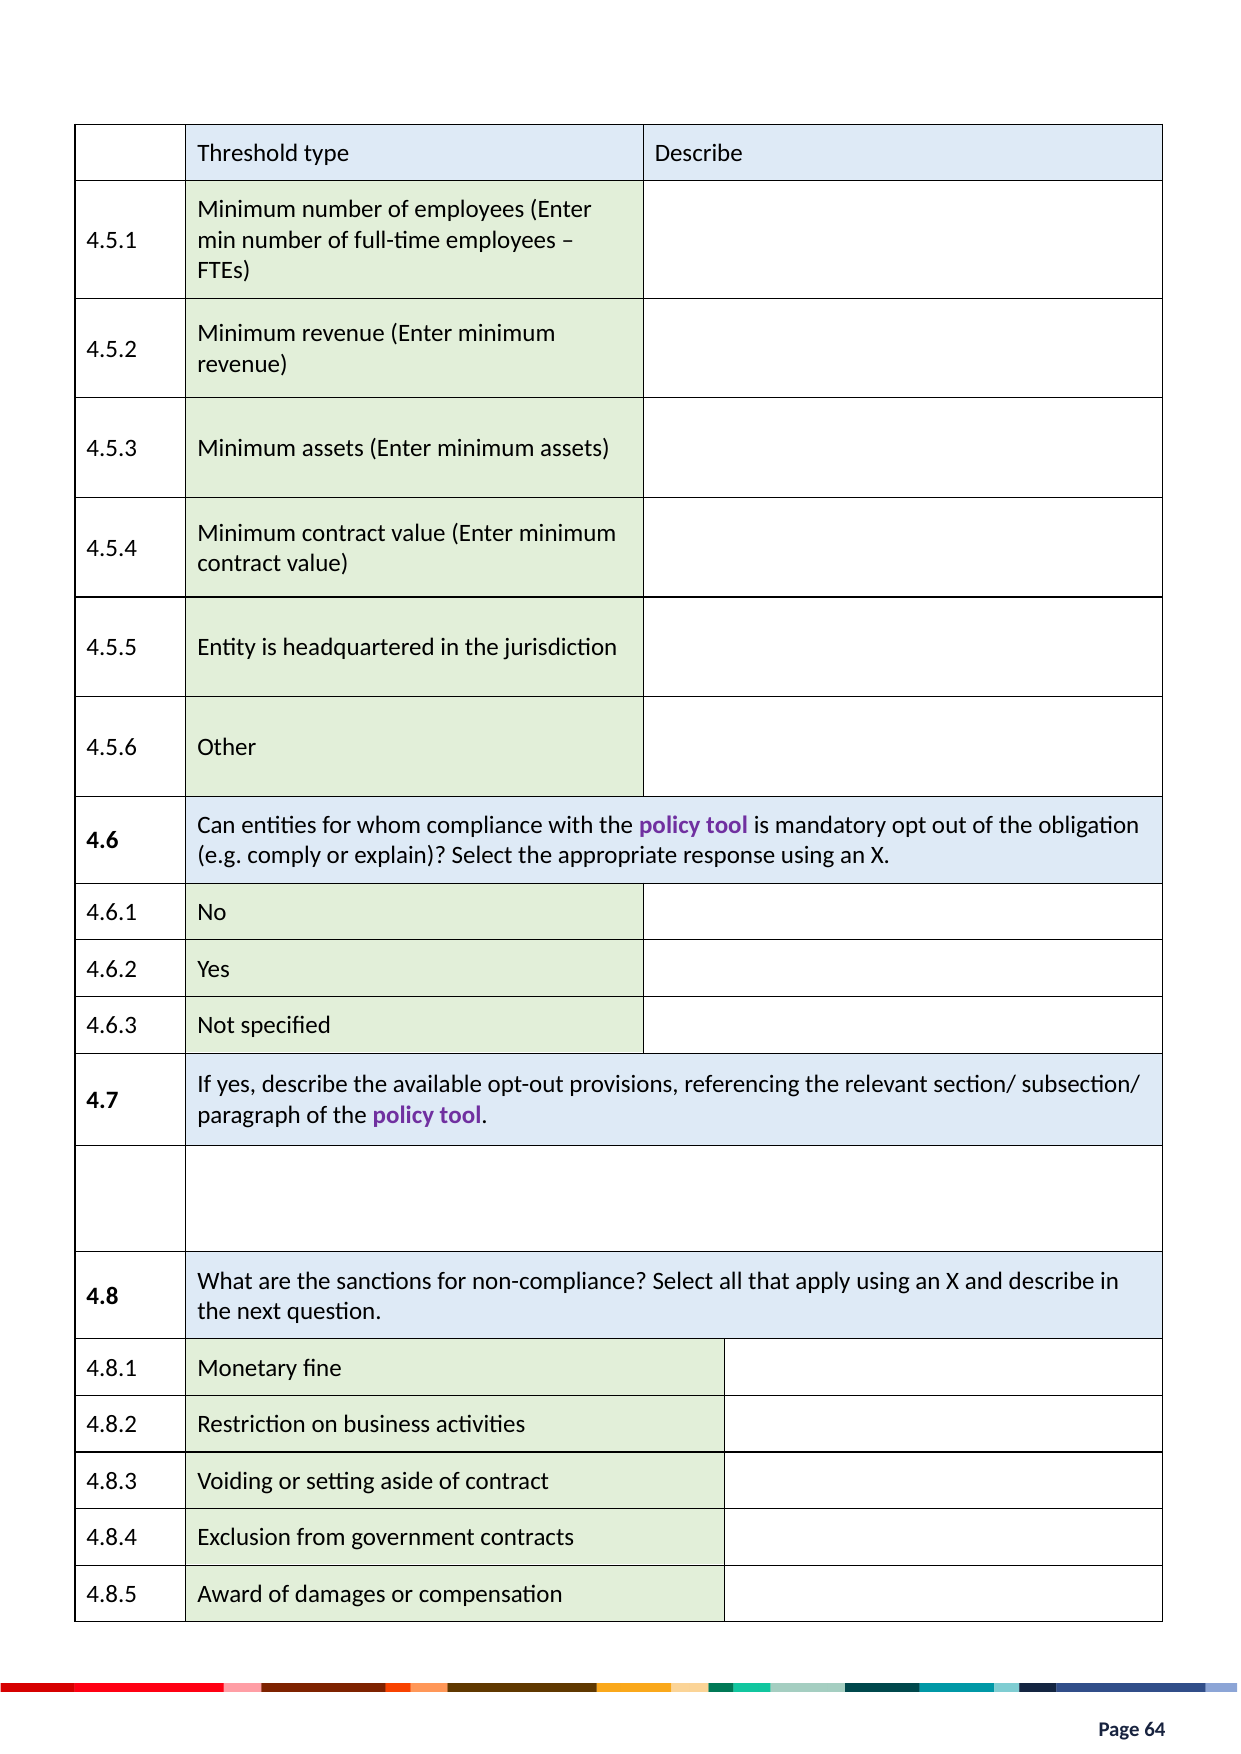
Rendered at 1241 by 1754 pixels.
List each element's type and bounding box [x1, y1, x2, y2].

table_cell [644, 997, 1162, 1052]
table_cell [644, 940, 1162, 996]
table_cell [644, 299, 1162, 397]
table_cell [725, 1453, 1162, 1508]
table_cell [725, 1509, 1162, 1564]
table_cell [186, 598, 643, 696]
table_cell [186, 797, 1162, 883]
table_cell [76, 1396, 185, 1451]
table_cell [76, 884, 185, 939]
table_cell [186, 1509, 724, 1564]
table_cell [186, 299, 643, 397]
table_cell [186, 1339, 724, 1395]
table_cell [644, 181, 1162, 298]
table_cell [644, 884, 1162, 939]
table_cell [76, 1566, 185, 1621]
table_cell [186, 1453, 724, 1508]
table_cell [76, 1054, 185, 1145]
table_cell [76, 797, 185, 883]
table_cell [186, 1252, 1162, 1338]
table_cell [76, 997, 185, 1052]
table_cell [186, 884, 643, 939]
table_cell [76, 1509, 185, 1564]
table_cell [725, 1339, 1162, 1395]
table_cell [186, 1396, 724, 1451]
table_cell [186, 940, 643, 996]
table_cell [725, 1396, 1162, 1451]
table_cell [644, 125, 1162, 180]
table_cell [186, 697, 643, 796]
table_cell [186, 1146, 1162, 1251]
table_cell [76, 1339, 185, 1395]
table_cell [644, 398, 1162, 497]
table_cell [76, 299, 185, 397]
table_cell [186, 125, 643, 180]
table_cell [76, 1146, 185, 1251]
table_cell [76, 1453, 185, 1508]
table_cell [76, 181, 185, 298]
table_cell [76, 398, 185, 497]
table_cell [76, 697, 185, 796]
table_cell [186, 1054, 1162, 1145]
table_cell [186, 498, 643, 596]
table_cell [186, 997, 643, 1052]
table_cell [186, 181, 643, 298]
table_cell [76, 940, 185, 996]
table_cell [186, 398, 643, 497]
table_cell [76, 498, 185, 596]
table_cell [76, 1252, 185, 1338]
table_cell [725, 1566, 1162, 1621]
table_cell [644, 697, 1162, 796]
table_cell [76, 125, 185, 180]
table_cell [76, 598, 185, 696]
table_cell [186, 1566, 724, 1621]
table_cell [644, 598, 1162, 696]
picture [0, 1683, 1236, 1692]
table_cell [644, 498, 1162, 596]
